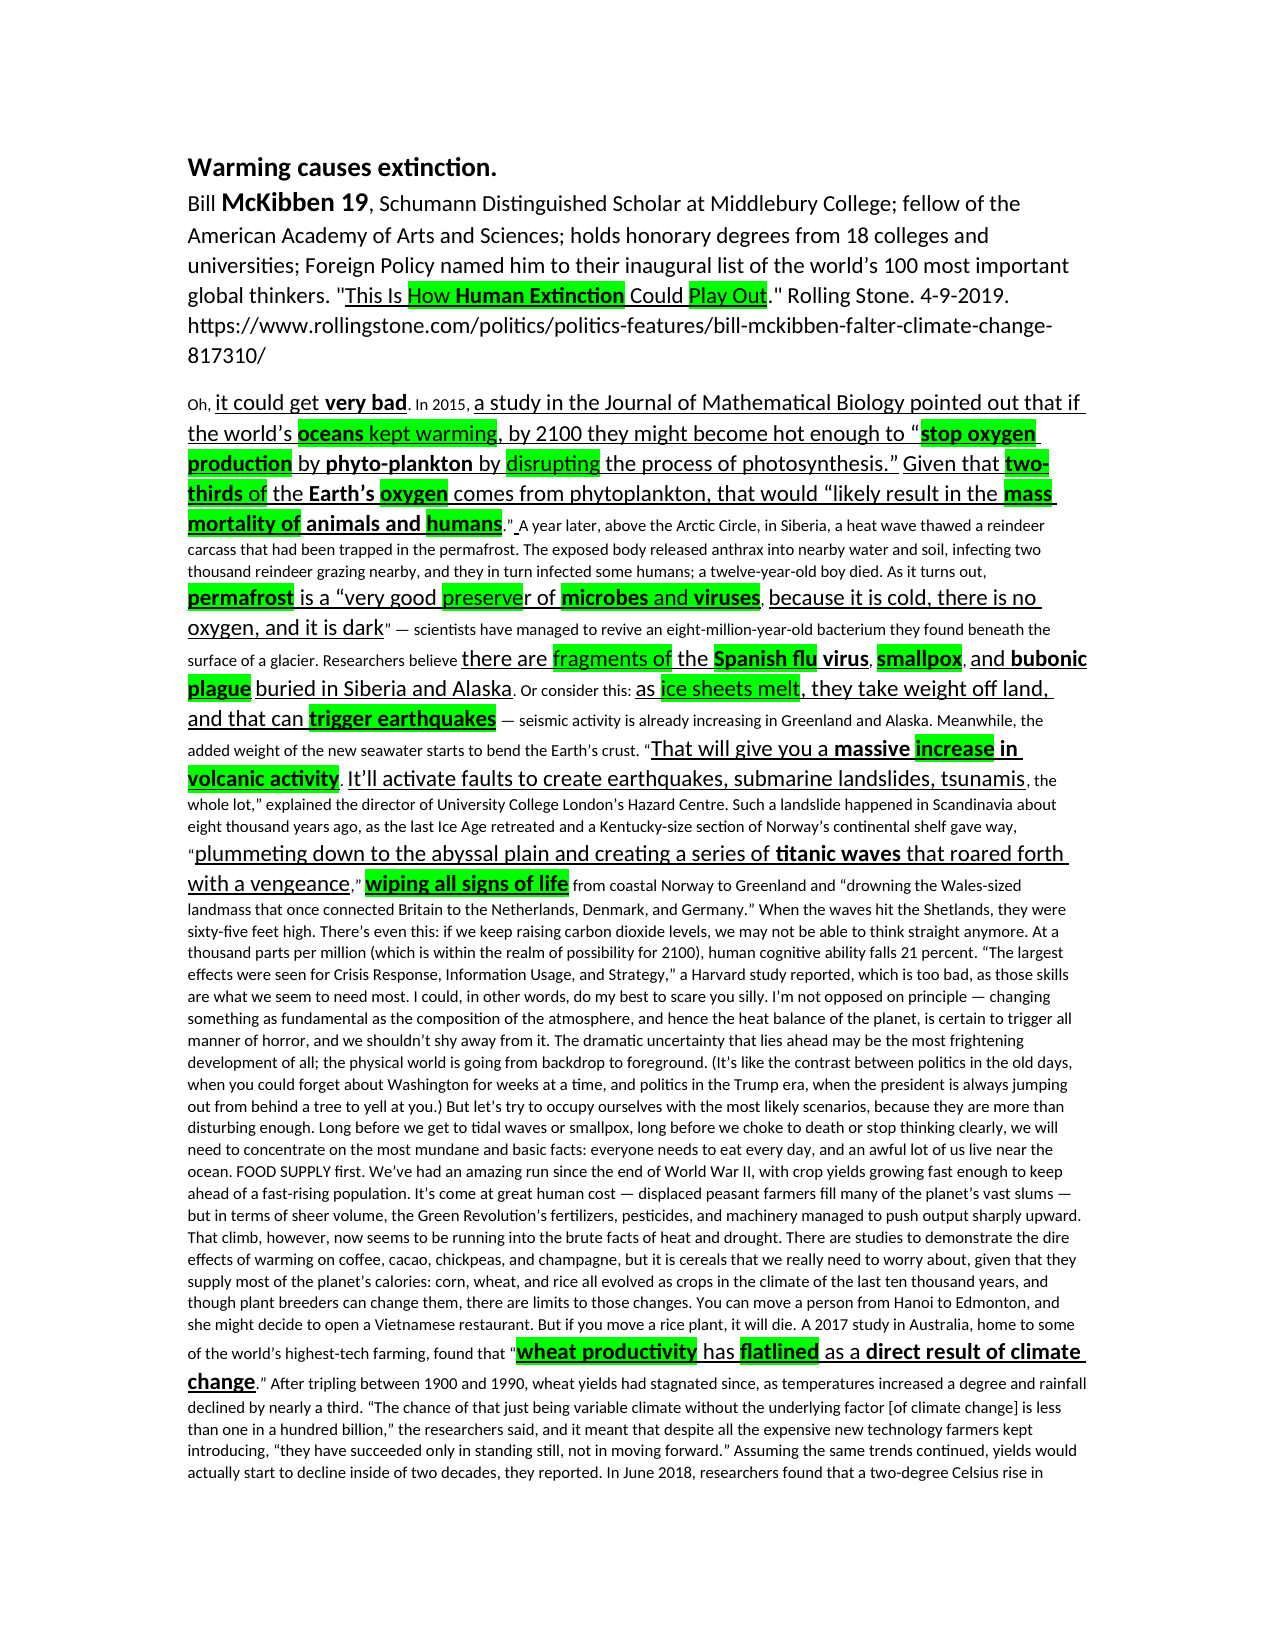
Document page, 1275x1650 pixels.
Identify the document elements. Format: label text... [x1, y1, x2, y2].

text Bill McKibben 19, Schumann Distinguished Scholar at Middlebury College; fellow of the American Academy of Arts and Sciences; holds honorary degrees from 18 colleges and universities; Foreign Policy named him to their inaugural list of the world’s 100 most important global thinkers. "This Is How Human Extinction Could Play Out." Rolling Stone. 4-9-2019. https://www.rollingstone.com/politics/politics-features/bill-mckibben-falter-climate-change-817310/ [187, 186, 1087, 370]
subtitle Warming causes extinction. [187, 150, 1087, 183]
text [187, 388, 1087, 1483]
